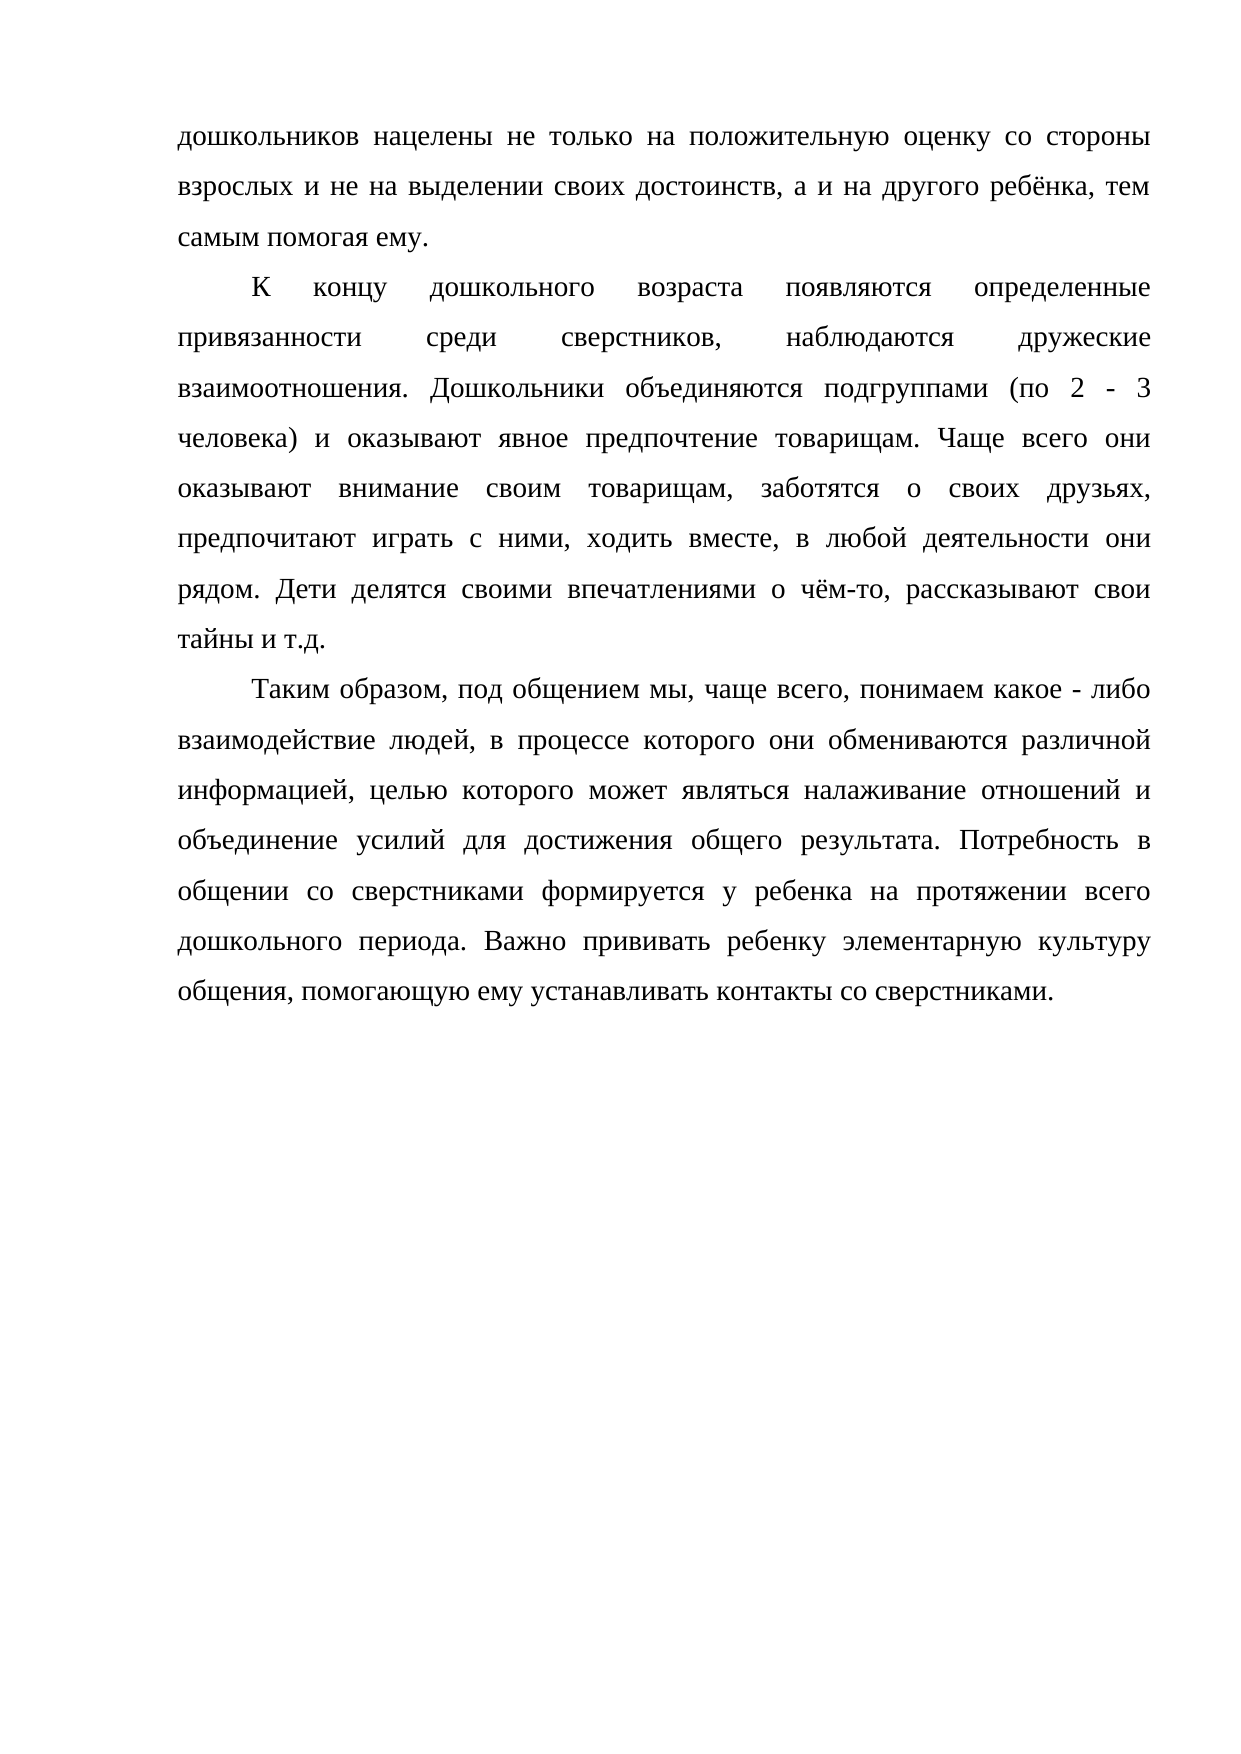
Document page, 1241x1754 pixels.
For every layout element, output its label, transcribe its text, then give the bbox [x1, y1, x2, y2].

text Таким образом, под общением мы, чаще всего, понимаем какое - либо взаимодействие людей, в процессе которого они обмениваются различной информацией, целью которого может являться налаживание отношений и объединение усилий для достижения общего результата. Потребность в общении со сверстниками формируется у ребенка на протяжении всего дошкольного периода. Важно прививать ребенку элементарную культуру общения, помогающую ему устанавливать контакты со сверстниками. [177, 672, 1152, 1007]
text К концу дошкольного возраста появляются определенные привязанности среди сверстников, наблюдаются дружеские взаимоотношения. Дошкольники объединяются подгруппами (по 2 - 3 человека) и оказывают явное предпочтение товарищам. Чаще всего они оказывают внимание своим товарищам, заботятся о своих друзьях, предпочитают играть с ними, ходить вместе, в любой деятельности они рядом. Дети делятся своими впечатлениями о чём-то, рассказывают свои тайны и т.д. [177, 269, 1152, 655]
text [177, 118, 1152, 252]
